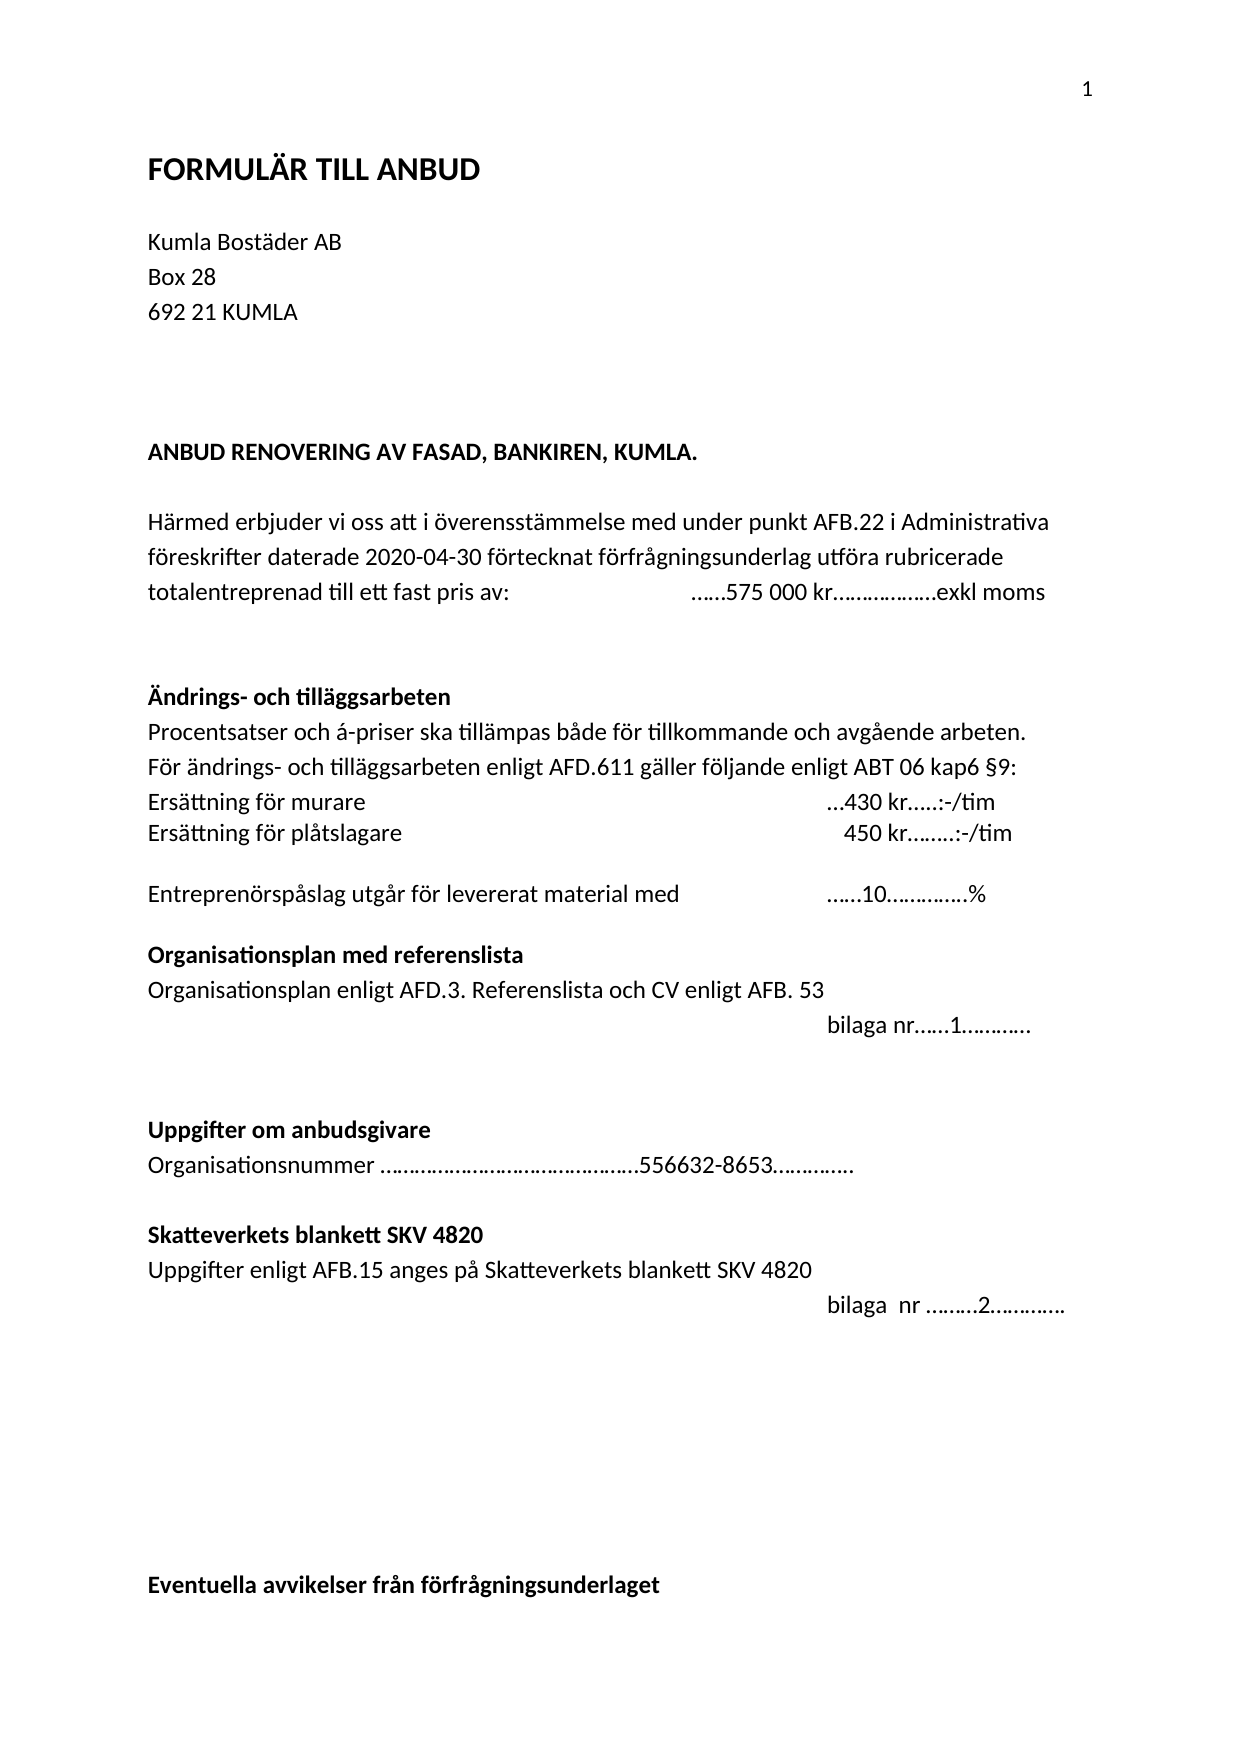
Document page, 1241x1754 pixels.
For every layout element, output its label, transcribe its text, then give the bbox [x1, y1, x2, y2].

text 692 21 KUMLA [148, 297, 1093, 327]
text Organisationsnummer ………………………………………556632-8653………….. [148, 1149, 1093, 1180]
text Ändrings- och tilläggsarbeten [148, 682, 1093, 712]
text Härmed erbjuder vi oss att i överensstämmelse med under punkt AFB.22 i Administrativa föreskrifter daterade 2020-04-30 förtecknat förfrågningsunderlag utföra rubricerade totalentreprenad till ett fast pris av: ……575 000 kr………………exkl moms [148, 507, 1093, 607]
text Ersättning för plåtslagare 450 kr……..:-/tim [148, 817, 1093, 848]
text Eventuella avvikelser från förfrågningsunderlaget [148, 1569, 1093, 1600]
text För ändrings- och tilläggsarbeten enligt AFD.611 gäller följande enligt ABT 06 kap6 §9: [148, 752, 1093, 782]
text Box 28 [148, 262, 1093, 292]
text Organisationsplan enligt AFD.3. Referenslista och CV enligt AFB. 53 [148, 974, 1093, 1005]
text FORMULÄR TILL ANBUD [148, 148, 1093, 188]
text Organisationsplan med referenslista [148, 939, 1093, 970]
text bilaga nr……1………… [148, 1009, 1093, 1040]
text bilaga nr ………2…………. [148, 1289, 1093, 1320]
text Procentsatser och á-priser ska tillämpas både för tillkommande och avgående arbeten. [148, 717, 1093, 747]
text Ersättning för murare …430 kr…..:-/tim [148, 787, 1093, 817]
text Skatteverkets blankett SKV 4820 [148, 1219, 1093, 1250]
text Uppgifter om anbudsgivare [148, 1114, 1093, 1145]
text ANBUD RENOVERING AV FASAD, BANKIREN, KUMLA. [148, 437, 1093, 467]
text Uppgifter enligt AFB.15 anges på Skatteverkets blankett SKV 4820 [148, 1254, 1093, 1285]
text Entreprenörspåslag utgår för levererat material med ……10…………..% [148, 878, 1093, 909]
text Kumla Bostäder AB [148, 227, 1093, 257]
